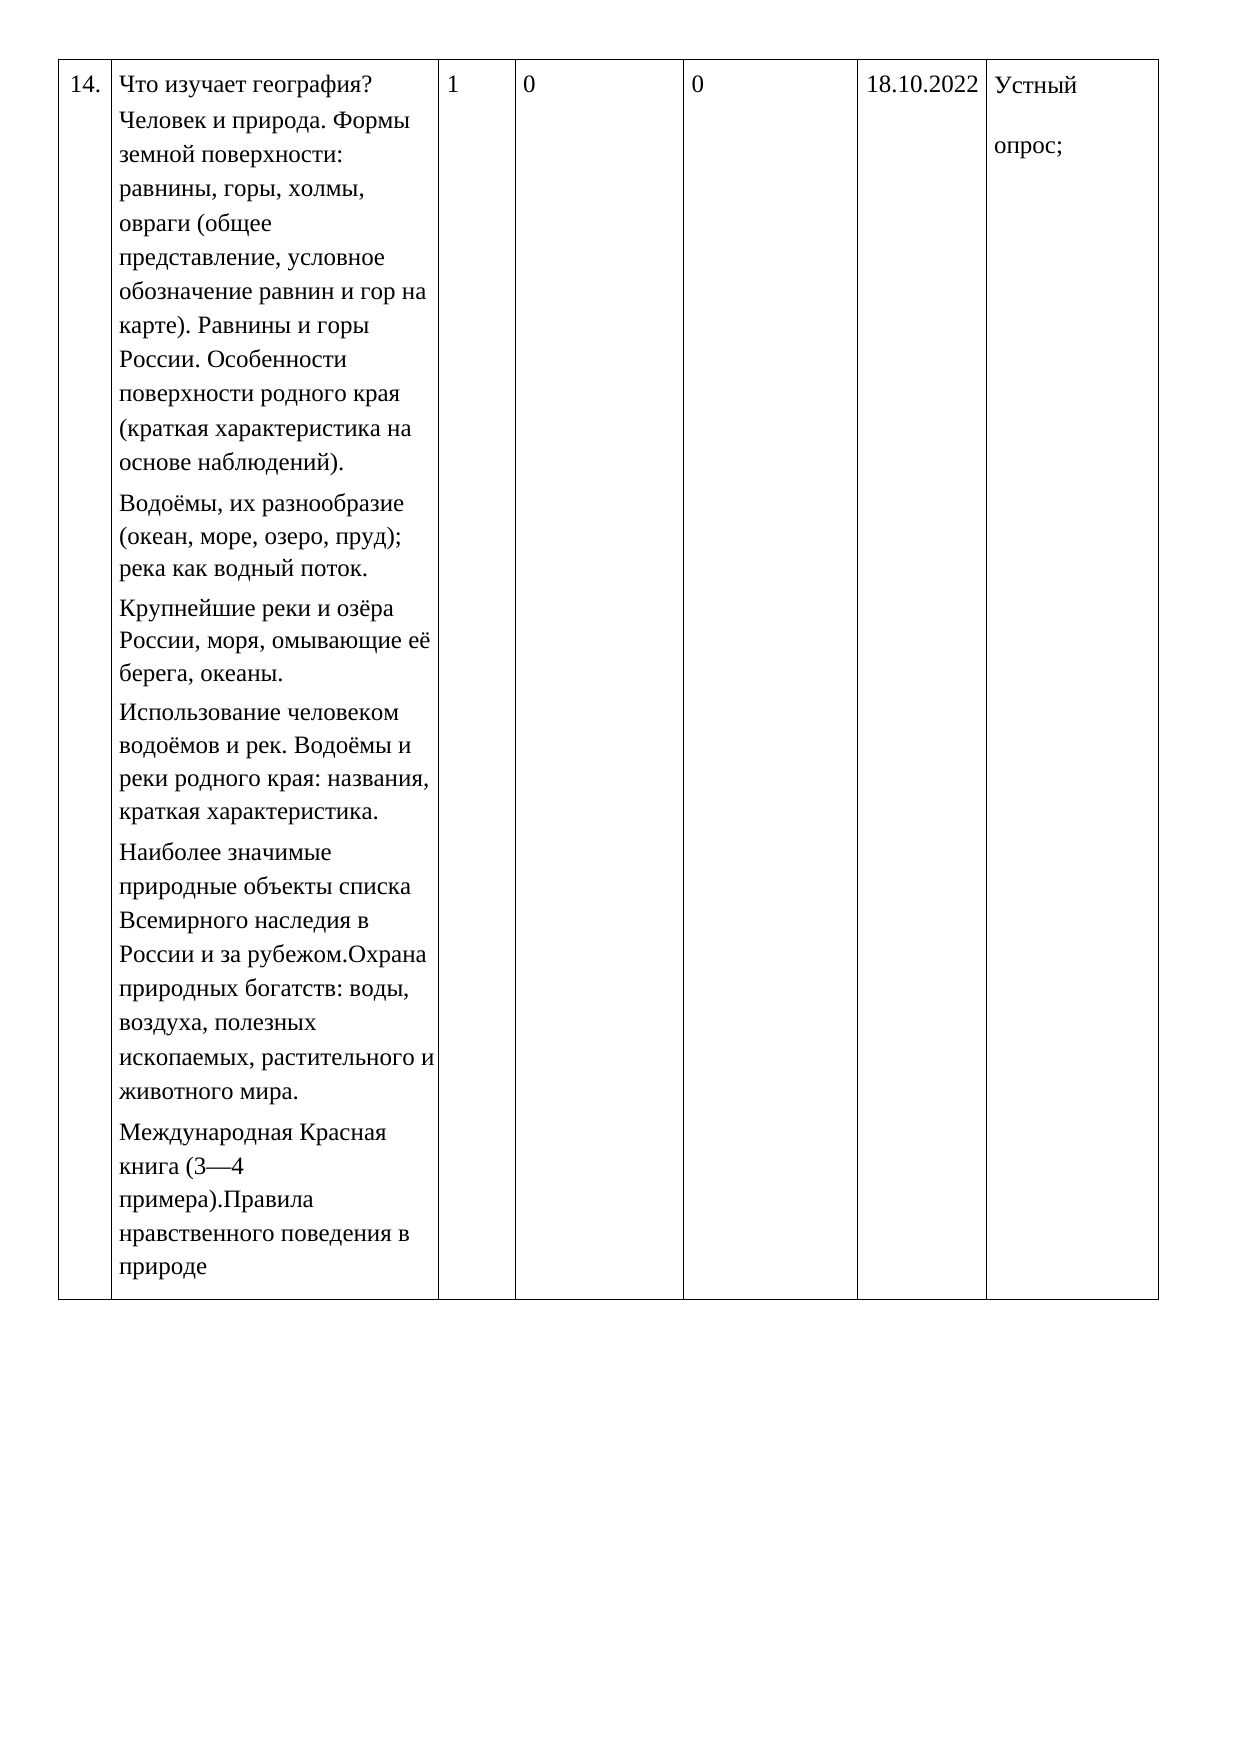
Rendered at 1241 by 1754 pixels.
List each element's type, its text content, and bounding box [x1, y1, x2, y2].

table_header 18.10.2022 [858, 60, 986, 1299]
table_header 1 [439, 60, 515, 1299]
table_header Что изучает география? Человек и природа. Формы земной поверхности: равнины, горы, холмы, овраги (общее представление, условное обозначение равнин и гор на карте). Равнины и горы России. Особенности поверхности родного края (краткая характеристика на основе наблюдений). Водоёмы, их разнообразие (океан, море, озеро, пруд); река как водный поток. Крупнейшие реки и озёра России, моря, омывающие её берега, океаны. Использование человеком водоёмов и рек. Водоёмы и реки родного края: названия, краткая характеристика. Наиболее значимые природные объекты списка Всемирного наследия в России и за рубежом.Охрана природных богатств: воды, воздуха, полезных ископаемых, растительного и животного мира. Международная Красная книга (3—4 примера).Правила нравственного поведения в природе [112, 60, 438, 1299]
table_header Устный опрос; [987, 60, 1158, 1299]
table_header 0 [516, 60, 683, 1299]
table_header 0 [684, 60, 857, 1299]
table_header 14. [59, 60, 111, 1299]
